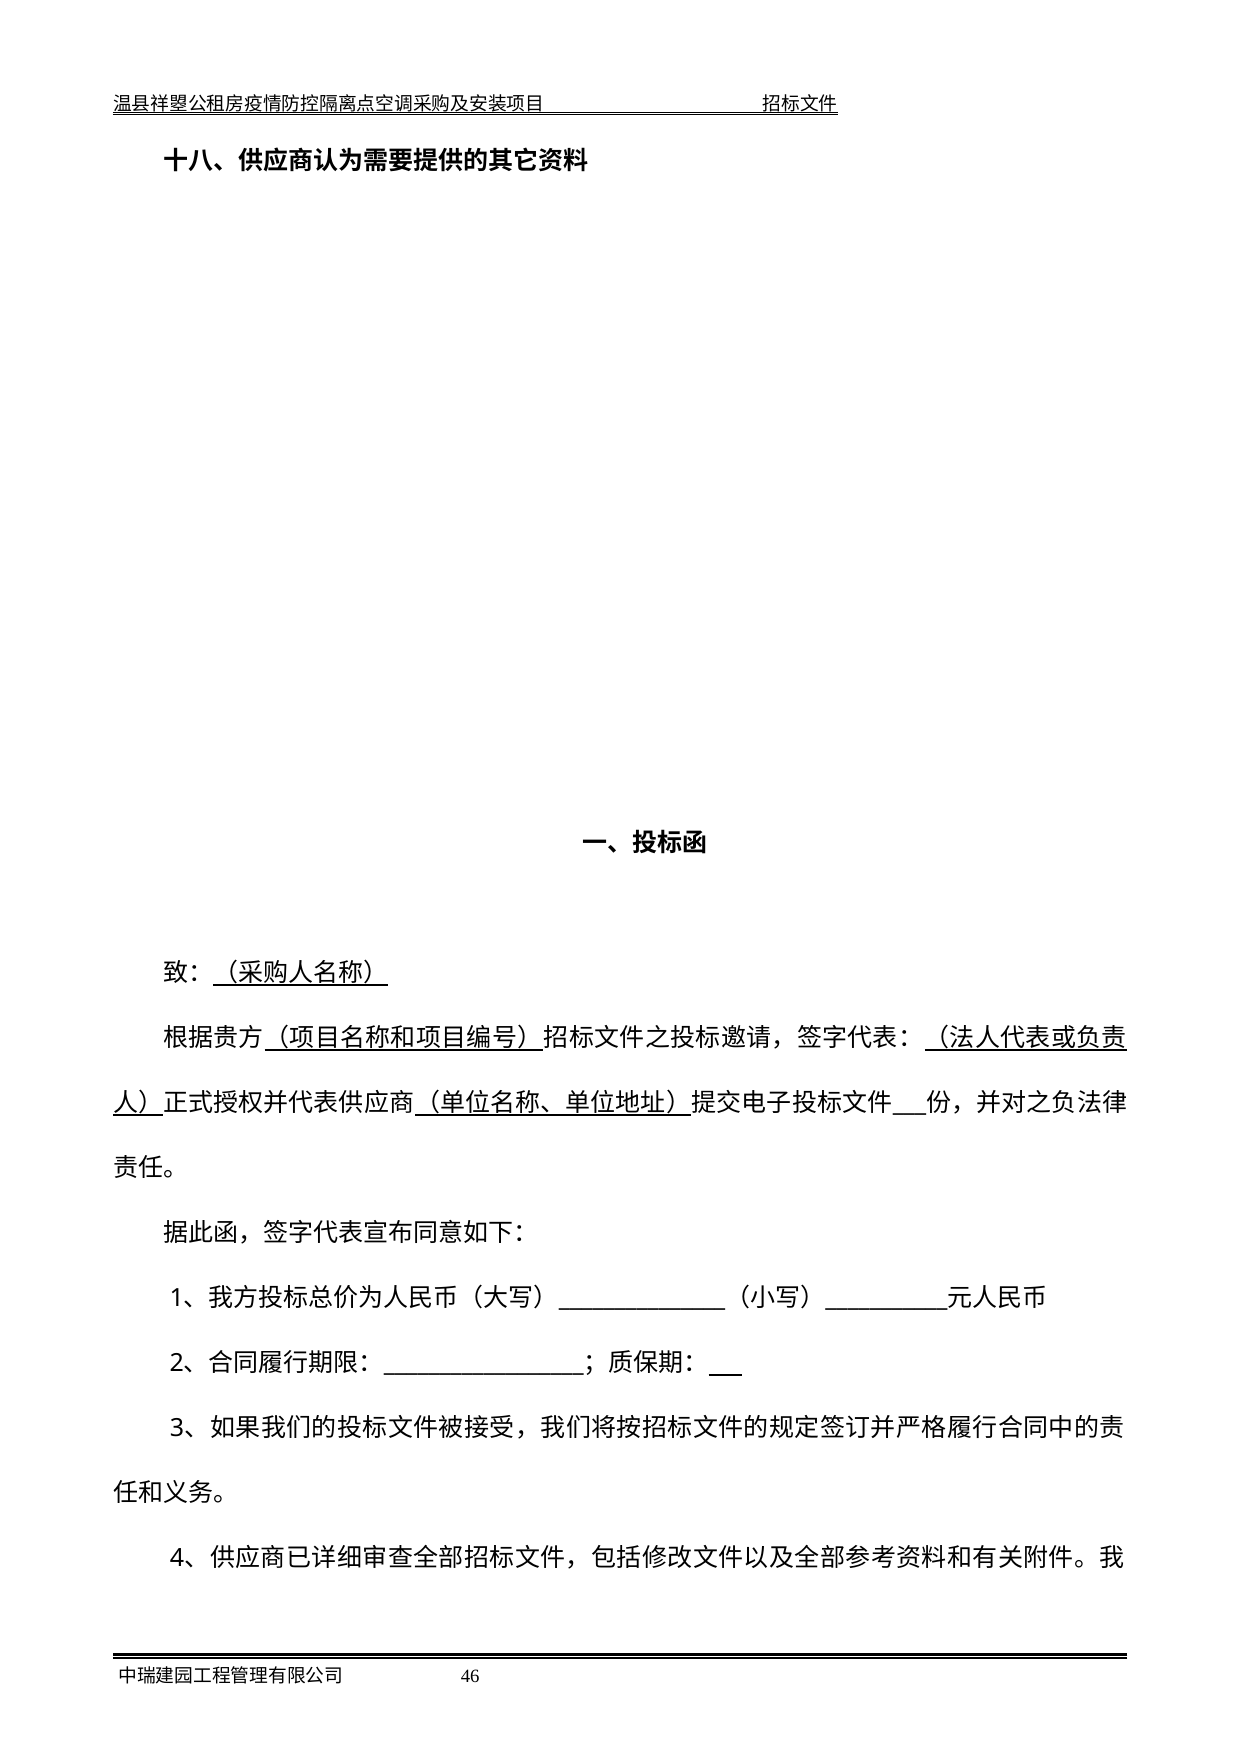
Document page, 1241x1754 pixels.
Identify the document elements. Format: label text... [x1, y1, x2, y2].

text 十八、供应商认为需要提供的其它资料 [113, 126, 1127, 191]
text 3、如果我们的投标文件被接受，我们将按招标文件的规定签订并严格履行合同中的责任和义务。 [113, 1393, 1127, 1523]
text 根据贵方（项目名称和项目编号）招标文件之投标邀请，签字代表：（法人代表或负责人）正式授权并代表供应商（单位名称、单位地址）提交电子投标文件___份，并对之负法律责任。 [113, 1003, 1127, 1198]
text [113, 1523, 1127, 1588]
text 据此函，签字代表宣布同意如下： [113, 1198, 1127, 1263]
text 致：（采购人名称） [113, 938, 1127, 1003]
text 1、我方投标总价为人民币（大写）_______________（小写）___________元人民币 [113, 1263, 1127, 1328]
text 2、合同履行期限：__________________；质保期： [113, 1328, 1127, 1393]
text 一、投标函 [113, 808, 1127, 873]
